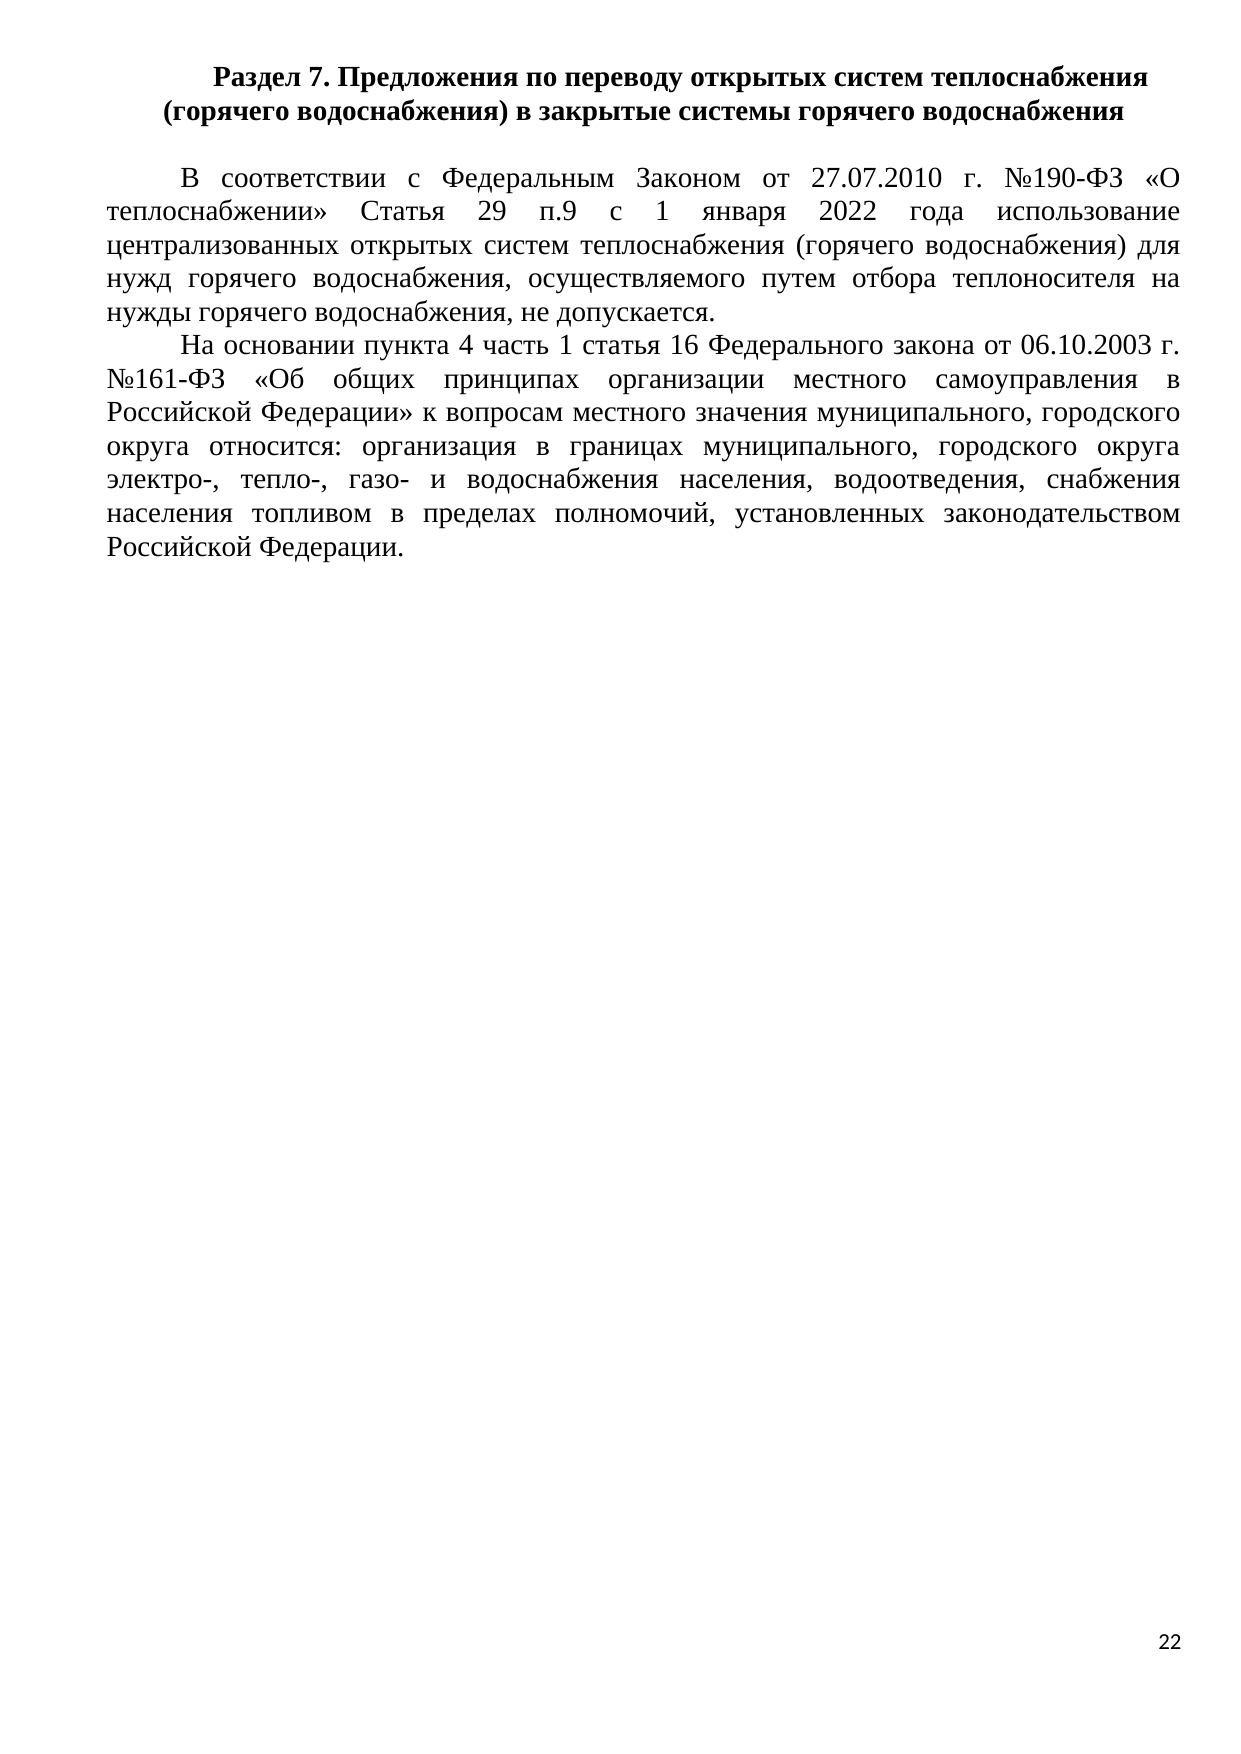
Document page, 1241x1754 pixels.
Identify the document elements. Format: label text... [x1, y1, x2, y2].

text Раздел 7. Предложения по переводу открытых систем теплоснабжения (горячего водоснабжения) в закрытые системы горячего водоснабжения [106, 59, 1181, 126]
text На основании пункта 4 часть 1 статья 16 Федерального закона от 06.10.2003 г. №161-ФЗ «Об общих принципах организации местного самоуправления в Российской Федерации» к вопросам местного значения муниципального, городского округа относится: организация в границах муниципального, городского округа электро-, тепло-, газо- и водоснабжения населения, водоотведения, снабжения населения топливом в пределах полномочий, установленных законодательством Российской Федерации. [106, 327, 1181, 562]
text В соответствии с Федеральным Законом от 27.07.2010 г. №190-ФЗ «О теплоснабжении» Статья 29 п.9 с 1 января 2022 года использование централизованных открытых систем теплоснабжения (горячего водоснабжения) для нужд горячего водоснабжения, осуществляемого путем отбора теплоносителя на нужды горячего водоснабжения, не допускается. [106, 160, 1181, 327]
